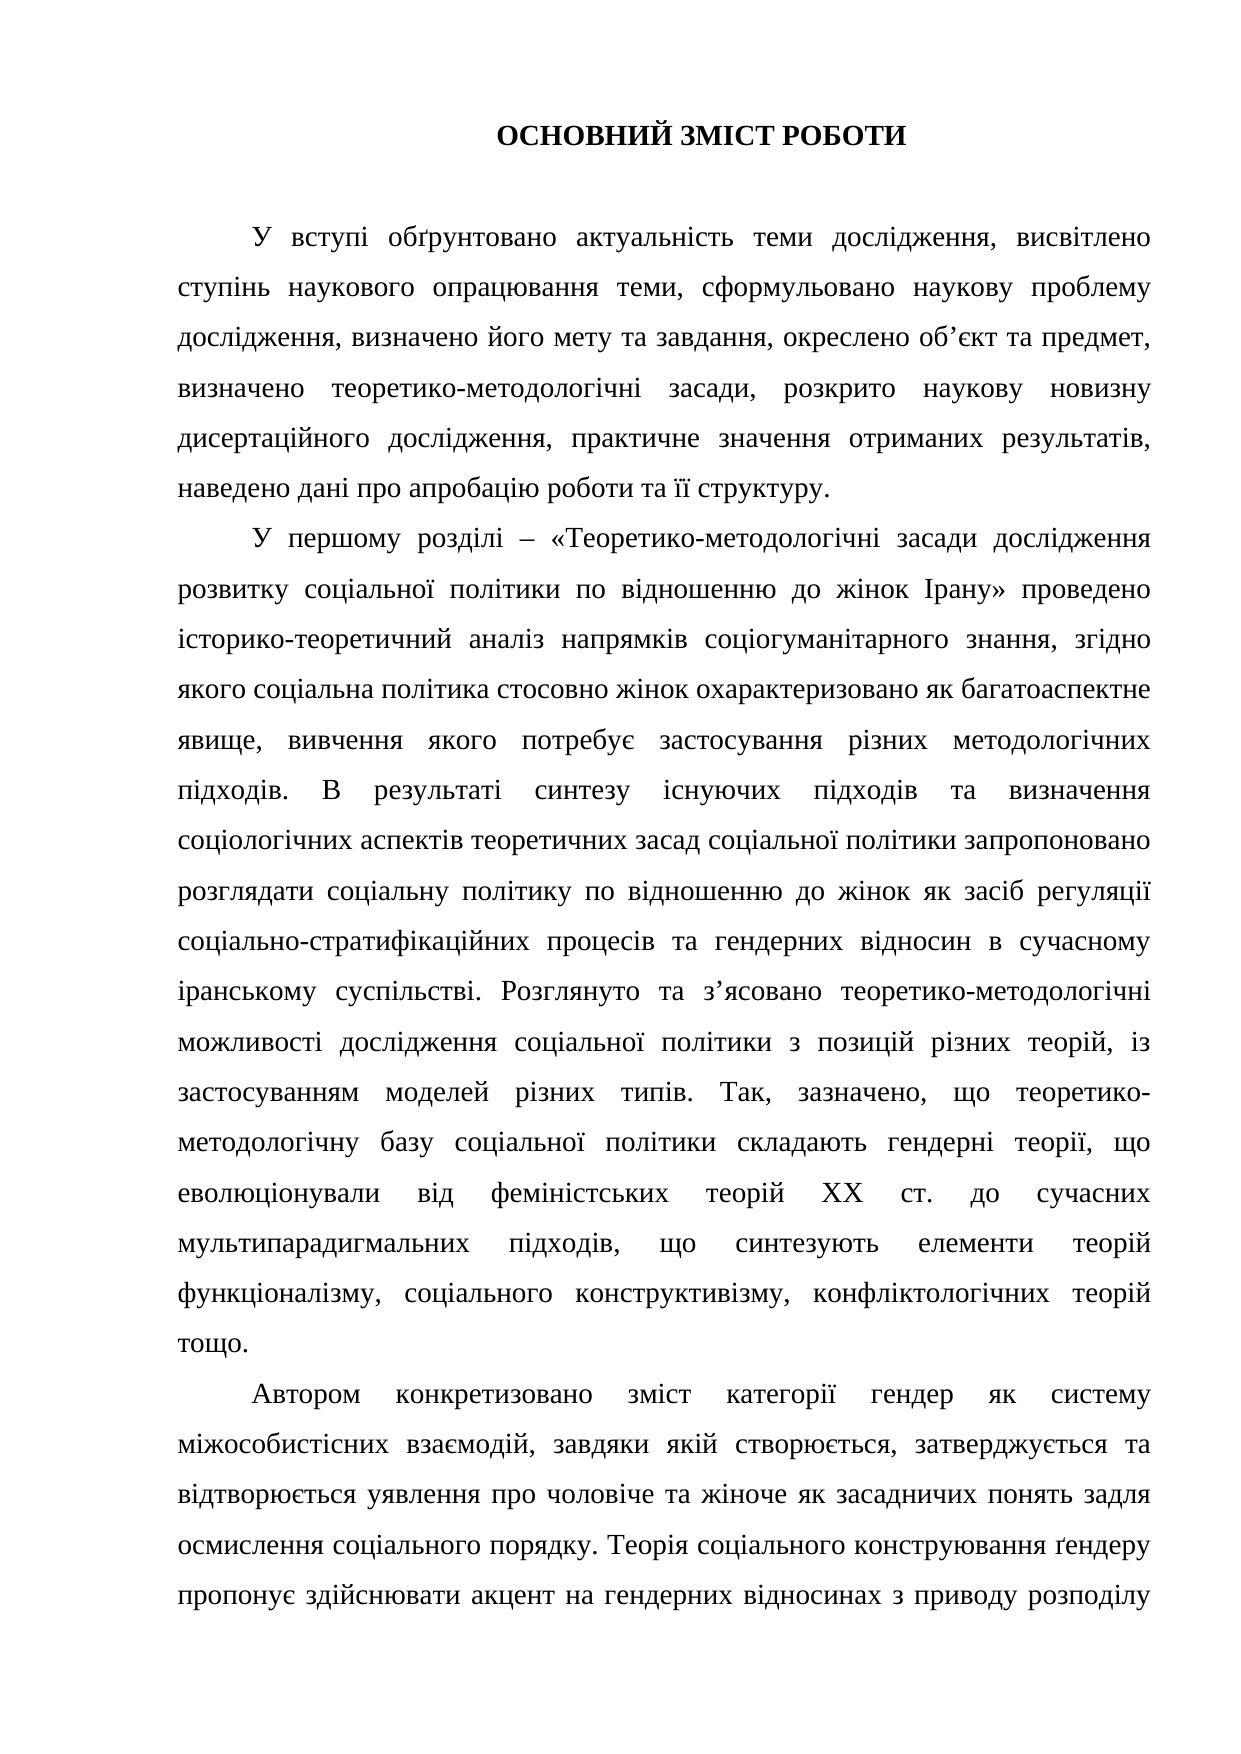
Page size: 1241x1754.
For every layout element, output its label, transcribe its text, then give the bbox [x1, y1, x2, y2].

text У вступі обґрунтовано актуальність теми дослідження, висвітлено ступінь наукового опрацювання теми, сформульовано наукову проблему дослідження, визначено його мету та завдання, окреслено об’єкт та предмет, визначено теоретико-методологічні засади, розкрито наукову новизну дисертаційного дослідження, практичне значення отриманих результатів, наведено дані про апробацію роботи та її структуру. [177, 219, 1152, 504]
text У першому розділі – «Теоретико-методологічні засади дослідження розвитку соціальної політики по відношенню до жінок Ірану» проведено історико-теоретичний аналіз напрямків соціогуманітарного знання, згідно якого соціальна політика стосовно жінок охарактеризовано як багатоаспектне явище, вивчення якого потребує застосування різних методологічних підходів. В результаті синтезу існуючих підходів та визначення соціологічних аспектів теоретичних засад соціальної політики запропоновано розглядати соціальну політику по відношенню до жінок як засіб регуляції соціально-стратифікаційних процесів та гендерних відносин в сучасному іранському суспільстві. Розглянуто та з’ясовано теоретико-методологічні можливості дослідження соціальної політики з позицій різних теорій, із застосуванням моделей різних типів. Так, зазначено, що теоретико-методологічну базу соціальної політики складають гендерні теорії, що еволюціонували від феміністських теорій ХХ ст. до сучасних мультипарадигмальних підходів, що синтезують елементи теорій функціоналізму, соціального конструктивізму, конфліктологічних теорій тощо. [177, 521, 1152, 1359]
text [177, 1376, 1152, 1611]
text ОСНОВНИЙ ЗМІСТ РОБОТИ [177, 118, 1152, 152]
